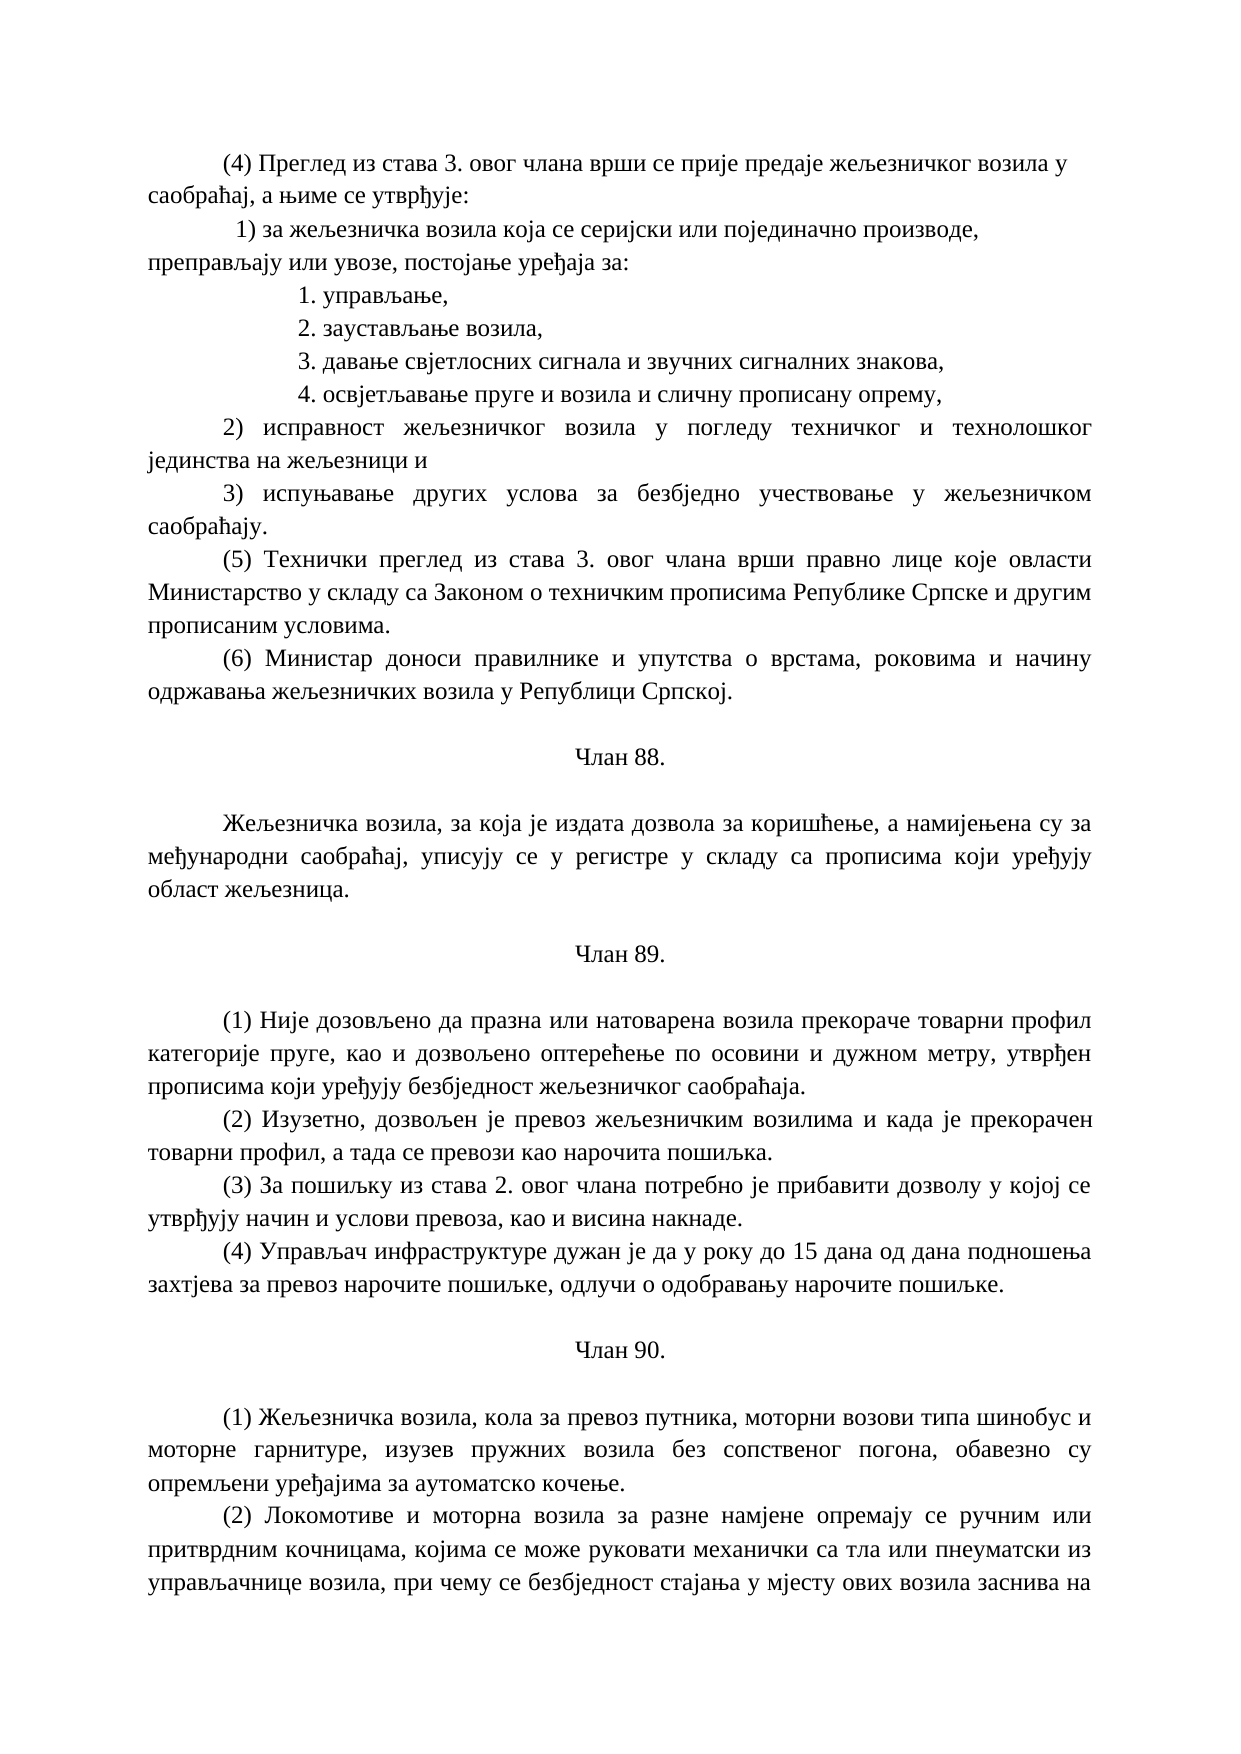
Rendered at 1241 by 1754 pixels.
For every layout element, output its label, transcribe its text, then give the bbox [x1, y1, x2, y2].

text 4. освјетљавање пруге и возила и сличну прописану опрему, [223, 379, 1093, 407]
text 1. управљање, [223, 280, 1093, 308]
text 3. давање свјетлосних сигнала и звучних сигналних знакова, [223, 346, 1093, 374]
text 3) испуњавање других услова за безбједно учествовање у жељезничком саобраћају. [148, 478, 1093, 539]
text (2) Изузетно, дозвољен је превоз жељезничким возилима и када је прекорачен товарни профил, а тада се превози као нарочита пошиљка. [148, 1104, 1093, 1166]
text (4) Преглед из става 3. овог члана врши се прије предаје жељезничког возила у саобраћај, а њиме се утврђује: 1) за жељезничка возила која се серијски или појединачно производе, преправљају или увозе, постојање уређаја за: [148, 148, 1093, 275]
text (1) Није дозовљено да празна или натоварена возила прекораче товарни профил категорије пруге, као и дозвољено оптерећење по осовини и дужном метру, утврђен прописима који уређују безбједност жељезничког саобраћаја. [148, 1005, 1093, 1100]
text Члан 90. [148, 1336, 1093, 1364]
text Члан 88. [148, 742, 1093, 771]
text Члан 89. [148, 939, 1093, 968]
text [148, 1501, 1093, 1595]
text Жељезничка возила, за која је издата дозвола за коришћење, а намијењена су за међународни саобраћај, уписују се у регистре у складу са прописима који уређују област жељезница. [148, 808, 1093, 903]
text 2) исправност жељезничког возила у погледу техничког и технолошког јединства на жељезници и [148, 412, 1093, 473]
text (3) За пошиљку из става 2. овог члана потребно је прибавити дозволу у којој се утврђују начин и услови превоза, као и висина накнаде. [148, 1170, 1093, 1232]
text (1) Жељезничка возила, кола за превоз путника, моторни возови типа шинобус и моторне гарнитуре, изузев пружних возила без сопственог погона, обавезно су опремљени уређајима за аутоматско кочење. [148, 1402, 1093, 1496]
text (4) Управљач инфраструктуре дужан је да у року до 15 дана од дана подношења захтјева за превоз нарочите пошиљке, одлучи о одобравању нарочите пошиљке. [148, 1236, 1093, 1298]
text (5) Технички преглед из става 3. овог члана врши правно лице које овласти Министарство у складу са Законом о техничким прописима Републике Српске и другим прописаним условима. [148, 544, 1093, 639]
text (6) Министар доноси правилнике и упутства о врстама, роковима и начину одржавања жељезничких возила у Републици Српској. [148, 643, 1093, 705]
text 2. заустављање возила, [223, 313, 1093, 341]
